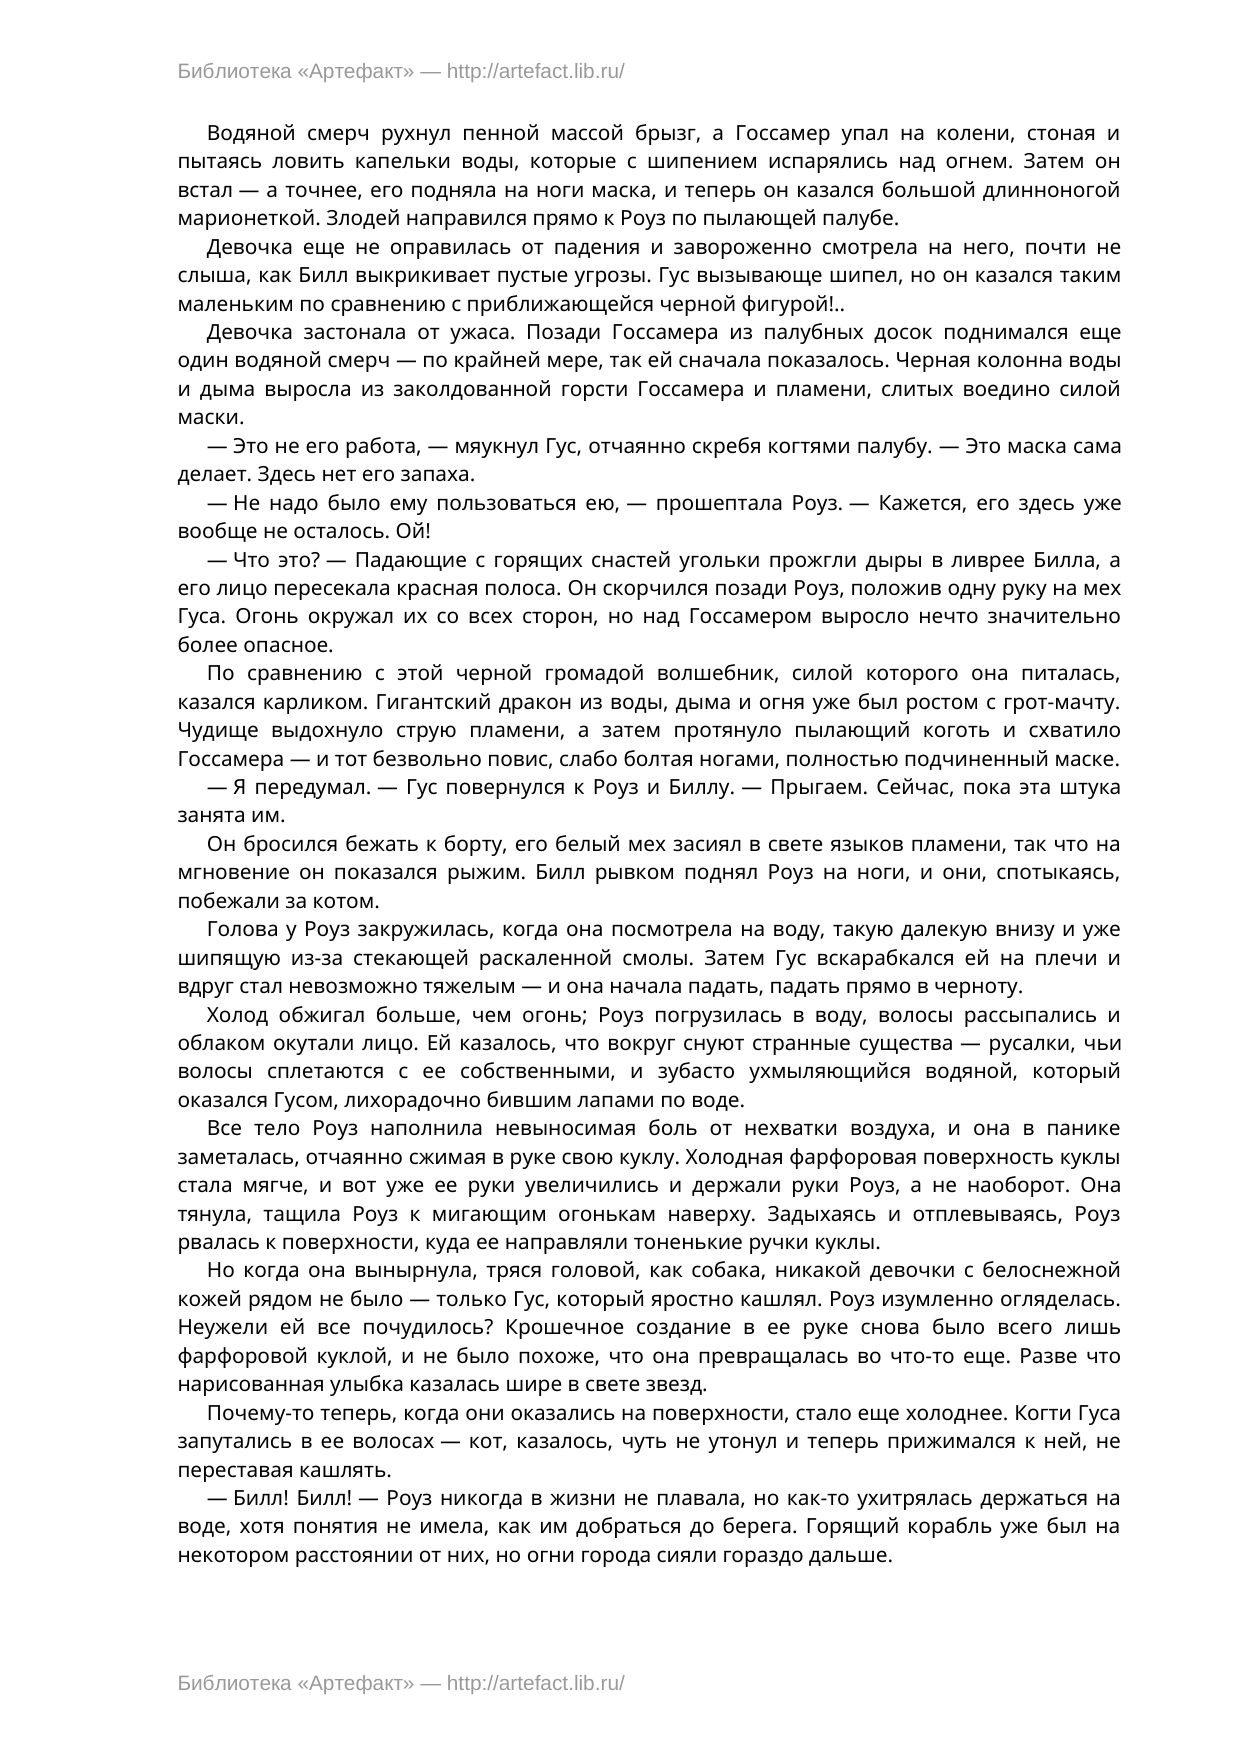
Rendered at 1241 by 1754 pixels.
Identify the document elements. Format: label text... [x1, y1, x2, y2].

text По сравнению с этой черной громадой волшебник, силой которого она питалась, казался карликом. Гигантский дракон из воды, дыма и огня уже был ростом с грот-мачту. Чудище выдохнуло струю пламени, а затем протянуло пылающий коготь и схватило Госсамера — и тот безвольно повис, слабо болтая ногами, полностью подчиненный маске. [177, 658, 1122, 772]
text — Это не его работа, — мяукнул Гус, отчаянно скребя когтями палубу. — Это маска сама делает. Здесь нет его запаха. [177, 431, 1122, 488]
text Девочка застонала от ужаса. Позади Госсамера из палубных досок поднимался еще один водяной смерч — по крайней мере, так ей сначала показалось. Черная колонна воды и дыма выросла из заколдованной горсти Госсамера и пламени, слитых воедино силой маски. [177, 317, 1122, 431]
text — Билл! Билл! — Роуз никогда в жизни не плавала, но как-то ухитрялась держаться на воде, хотя понятия не имела, как им добраться до берега. Горящий корабль уже был на некотором расстоянии от них, но огни города сияли гораздо дальше. [177, 1483, 1122, 1568]
text Все тело Роуз наполнила невыносимая боль от нехватки воздуха, и она в панике заметалась, отчаянно сжимая в руке свою куклу. Холодная фарфоровая поверхность куклы стала мягче, и вот уже ее руки увеличились и держали руки Роуз, а не наоборот. Она тянула, тащила Роуз к мигающим огонькам наверху. Задыхаясь и отплевываясь, Роуз рвалась к поверхности, куда ее направляли тоненькие ручки куклы. [177, 1113, 1122, 1256]
text Он бросился бежать к борту, его белый мех засиял в свете языков пламени, так что на мгновение он показался рыжим. Билл рывком поднял Роуз на ноги, и они, спотыкаясь, побежали за котом. [177, 829, 1122, 914]
text — Что это? — Падающие с горящих снастей угольки прожгли дыры в ливрее Билла, а его лицо пересекала красная полоса. Он скорчился позади Роуз, положив одну руку на мех Гуса. Огонь окружал их со всех сторон, но над Госсамером выросло нечто значительно более опасное. [177, 545, 1122, 658]
text — Не надо было ему пользоваться ею, — прошептала Роуз. — Кажется, его здесь уже вообще не осталось. Ой! [177, 488, 1122, 545]
text — Я передумал. — Гус повернулся к Роуз и Биллу. — Прыгаем. Сейчас, пока эта штука занята им. [177, 772, 1122, 829]
text Почему-то теперь, когда они оказались на поверхности, стало еще холоднее. Когти Гуса запутались в ее волосах — кот, казалось, чуть не утонул и теперь прижимался к ней, не переставая кашлять. [177, 1398, 1122, 1483]
text Но когда она вынырнула, тряся головой, как собака, никакой девочки с белоснежной кожей рядом не было — только Гус, который яростно кашлял. Роуз изумленно огляделась. Неужели ей все почудилось? Крошечное создание в ее руке снова было всего лишь фарфоровой куклой, и не было похоже, что она превращалась во что-то еще. Разве что нарисованная улыбка казалась шире в свете звезд. [177, 1256, 1122, 1398]
text Холод обжигал больше, чем огонь; Роуз погрузилась в воду, волосы рассыпались и облаком окутали лицо. Ей казалось, что вокруг снуют странные существа — русалки, чьи волосы сплетаются с ее собственными, и зубасто ухмыляющийся водяной, который оказался Гусом, лихорадочно бившим лапами по воде. [177, 1000, 1122, 1113]
text Девочка еще не оправилась от падения и завороженно смотрела на него, почти не слыша, как Билл выкрикивает пустые угрозы. Гус вызывающе шипел, но он казался таким маленьким по сравнению с приближающейся черной фигурой!.. [177, 232, 1122, 317]
text Голова у Роуз закружилась, когда она посмотрела на воду, такую далекую внизу и уже шипящую из-за стекающей раскаленной смолы. Затем Гус вскарабкался ей на плечи и вдруг стал невозможно тяжелым — и она начала падать, падать прямо в черноту. [177, 914, 1122, 1000]
text Водяной смерч рухнул пенной массой брызг, а Госсамер упал на колени, стоная и пытаясь ловить капельки воды, которые с шипением испарялись над огнем. Затем он встал — а точнее, его подняла на ноги маска, и теперь он казался большой длинноногой марионеткой. Злодей направился прямо к Роуз по пылающей палубе. [177, 118, 1122, 232]
